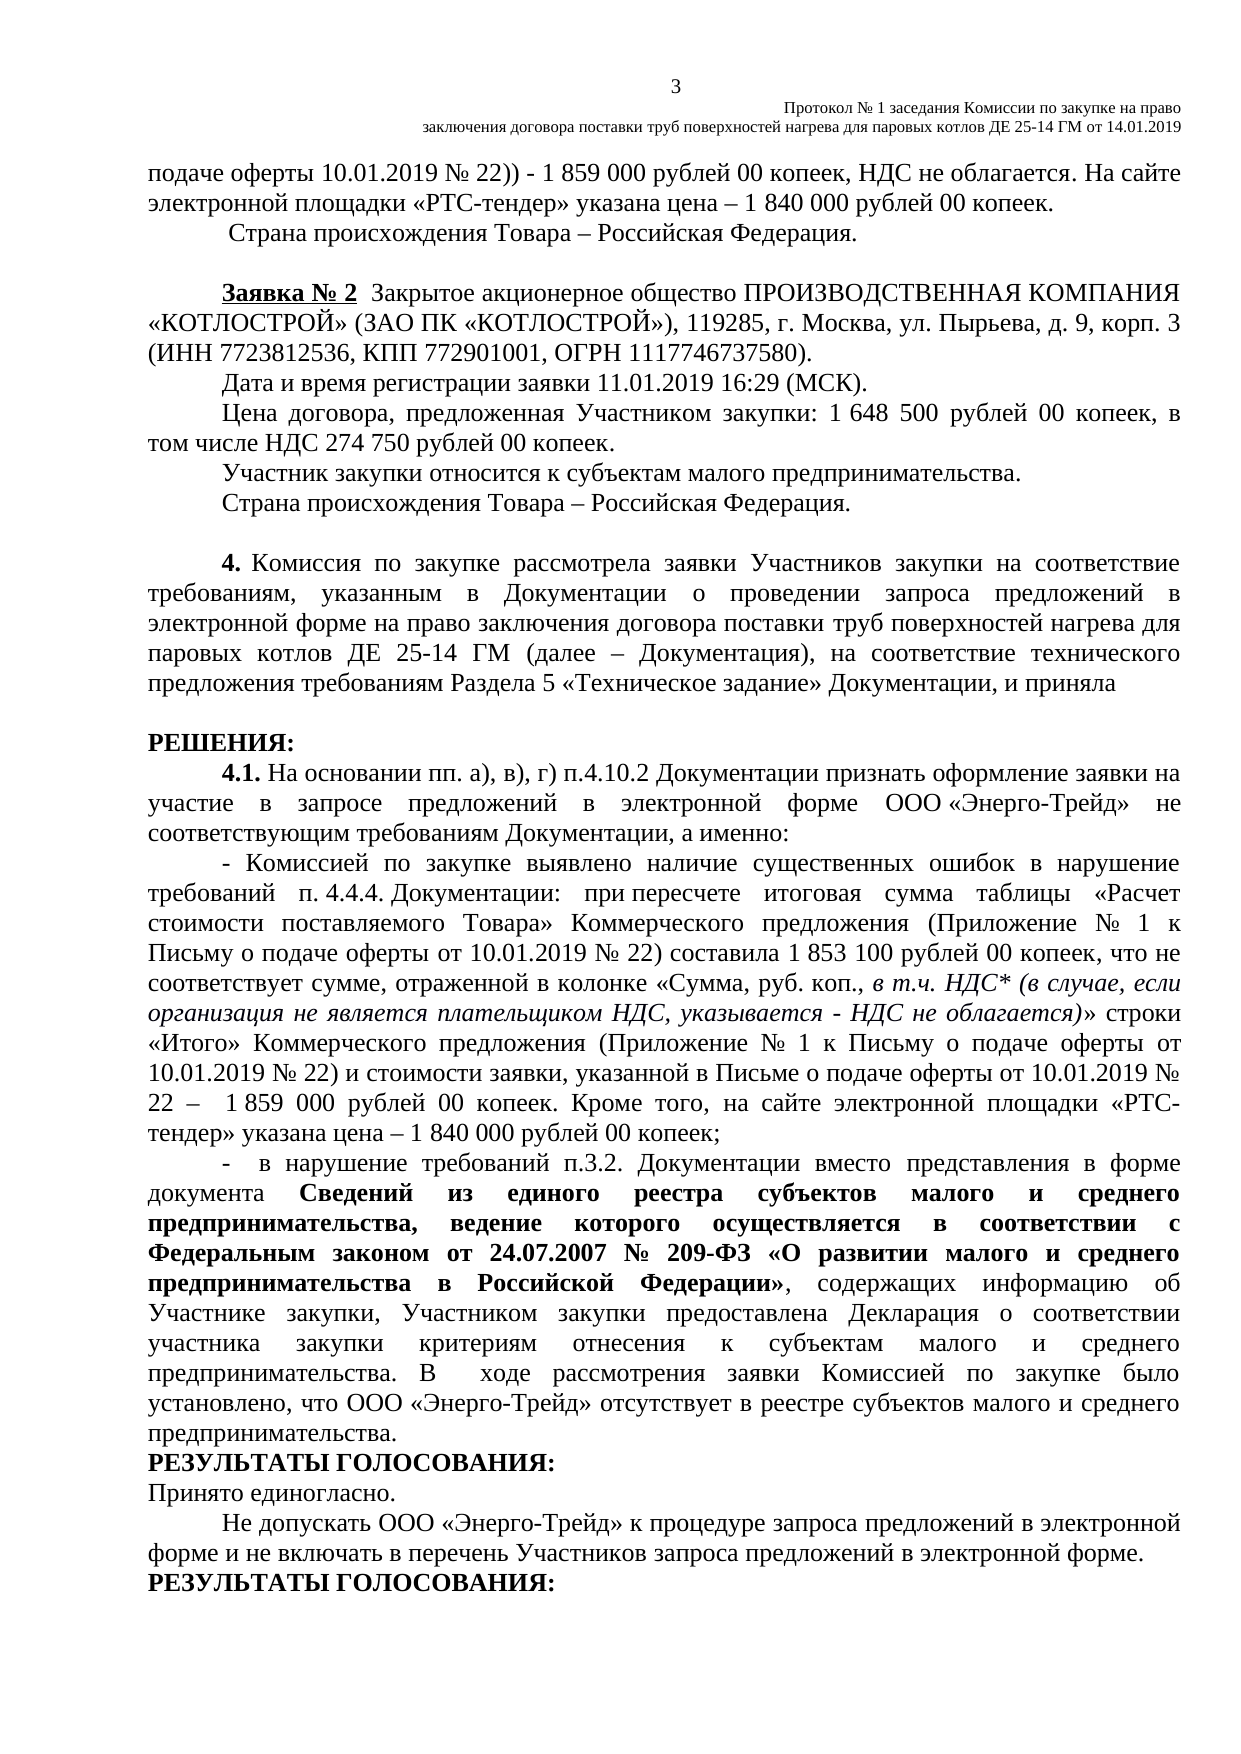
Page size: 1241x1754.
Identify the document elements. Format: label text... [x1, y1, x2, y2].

text РЕШЕНИЯ: [148, 727, 1181, 757]
text Не допускать ООО «Энерго-Трейд» к процедуре запроса предложений в электронной форме и не включать в перечень Участников запроса предложений в электронной форме. [148, 1507, 1181, 1567]
list Комиссия по закупке рассмотрела заявки Участников закупки на соответствие требованиям, указанным в Документации о проведении запроса предложений в электронной форме на право заключения договора поставки труб поверхностей нагрева для паровых котлов ДЕ 25-14 ГМ (далее – Документация), на соответствие технического предложения требованиям Раздела 5 «Техническое задание» Документации, и приняла [148, 547, 1181, 697]
text РЕЗУЛЬТАТЫ ГОЛОСОВАНИЯ: [148, 1447, 1181, 1477]
text Страна происхождения Товара – Российская Федерация. [148, 487, 1181, 517]
text Принято единогласно. [148, 1477, 1181, 1507]
text РЕЗУЛЬТАТЫ ГОЛОСОВАНИЯ: [148, 1567, 1181, 1597]
text Заявка № 2 Закрытое акционерное общество ПРОИЗВОДСТВЕННАЯ КОМПАНИЯ «КОТЛОСТРОЙ» (ЗАО ПК «КОТЛОСТРОЙ»), 119285, г. Москва, ул. Пырьева, д. 9, корп. 3 (ИНН 7723812536, КПП 772901001, ОГРН 1117746737580). [148, 277, 1181, 367]
text Цена договора, предложенная Участником закупки: 1 648 500 рублей 00 копеек, в том числе НДС 274 750 рублей 00 копеек. [148, 397, 1181, 457]
text Участник закупки относится к субъектам малого предпринимательства. [148, 457, 1181, 487]
text Дата и время регистрации заявки 11.01.2019 16:29 (МСК). [148, 367, 1181, 397]
text 4.1. На основании пп. а), в), г) п.4.10.2 Документации признать оформление заявки на участие в запросе предложений в электронной форме ООО «Энерго-Трейд» не соответствующим требованиям Документации, а именно: [148, 757, 1181, 847]
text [148, 157, 1181, 217]
text - Комиссией по закупке выявлено наличие существенных ошибок в нарушение требований п. 4.4.4. Документации: при пересчете итоговая сумма таблицы «Расчет стоимости поставляемого Товара» Коммерческого предложения (Приложение № 1 к Письму о подаче оферты от 10.01.2019 № 22) составила 1 853 100 рублей 00 копеек, что не соответствует сумме, отраженной в колонке «Сумма, руб. коп., в т.ч. НДС* (в случае, если организация не является плательщиком НДС, указывается - НДС не облагается)» строки «Итого» Коммерческого предложения (Приложение № 1 к Письму о подаче оферты от 10.01.2019 № 22) и стоимости заявки, указанной в Письме о подаче оферты от 10.01.2019 № 22 – 1 859 000 рублей 00 копеек. Кроме того, на сайте электронной площадки «РТС-тендер» указана цена – 1 840 000 рублей 00 копеек; [148, 847, 1181, 1147]
text - в нарушение требований п.3.2. Документации вместо представления в форме документа Сведений из единого реестра субъектов малого и среднего предпринимательства, ведение которого осуществляется в соответствии с Федеральным законом от 24.07.2007 № 209-ФЗ «О развитии малого и среднего предпринимательства в Российской Федерации», содержащих информацию об Участнике закупки, Участником закупки предоставлена Декларация о соответствии участника закупки критериям отнесения к субъектам малого и среднего предпринимательства. В ходе рассмотрения заявки Комиссией по закупке было установлено, что ООО «Энерго-Трейд» отсутствует в реестре субъектов малого и среднего предпринимательства. [148, 1147, 1181, 1447]
text Страна происхождения Товара – Российская Федерация. [148, 217, 1181, 247]
